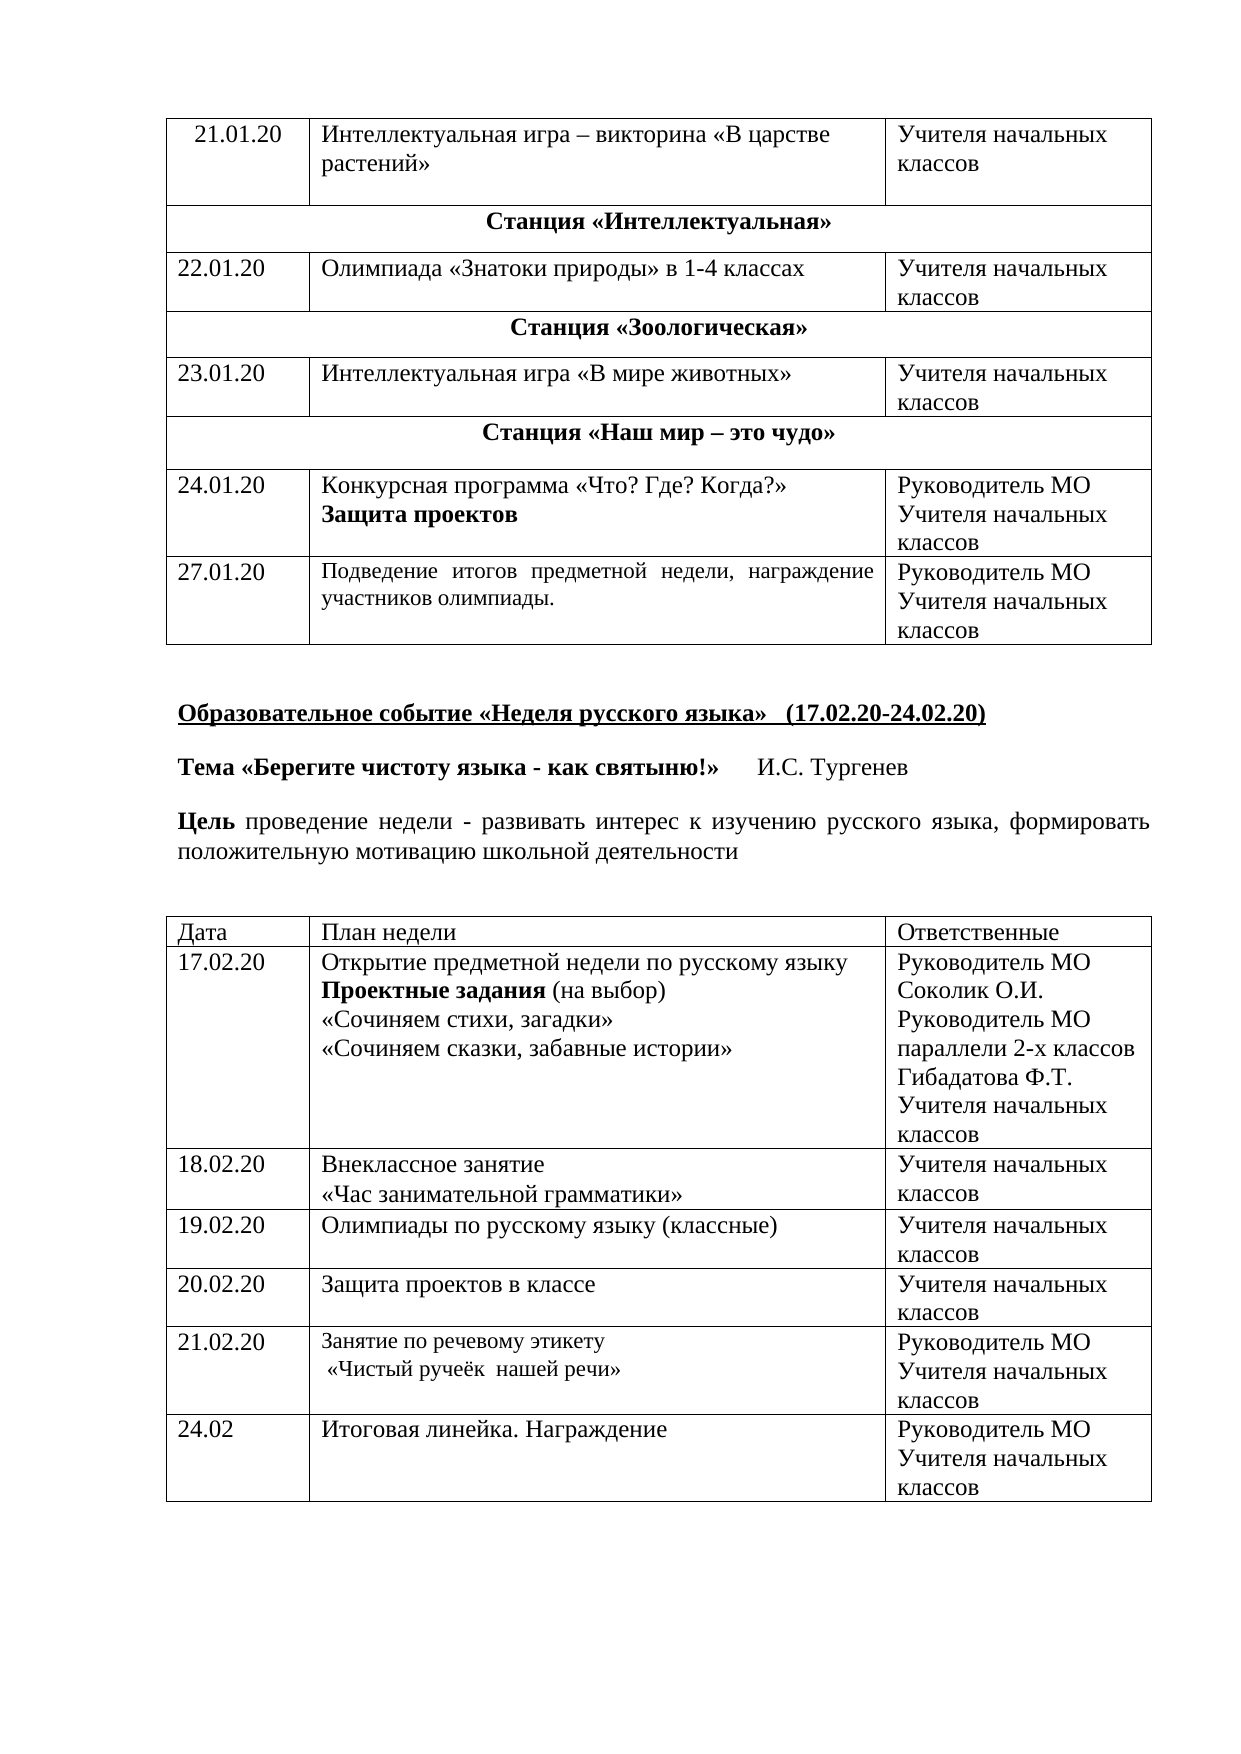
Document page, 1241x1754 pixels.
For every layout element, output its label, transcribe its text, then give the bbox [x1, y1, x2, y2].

table_cell Станция «Зоологическая» [167, 312, 1151, 357]
table_cell Олимпиада «Знатоки природы» в 1-4 классах [310, 253, 885, 311]
table_cell Руководитель МО Учителя начальных классов [886, 1415, 1151, 1501]
table_cell Интеллектуальная игра – викторина «В царстве растений» [310, 119, 885, 205]
table_cell Конкурсная программа «Что? Где? Когда?» Защита проектов [310, 470, 885, 556]
table_cell Учителя начальных классов [886, 1269, 1151, 1326]
table_cell Интеллектуальная игра «В мире животных» [310, 358, 885, 416]
table_cell Учителя начальных классов [886, 358, 1151, 416]
table_cell Учителя начальных классов [886, 253, 1151, 311]
table_cell Защита проектов в классе [310, 1269, 885, 1326]
table_cell 24.02 [167, 1415, 309, 1501]
table_header Дата [167, 917, 309, 946]
table_cell 21.01.20 [167, 119, 309, 205]
table_cell 17.02.20 [167, 947, 309, 1148]
table_cell Станция «Интеллектуальная» [167, 206, 1151, 252]
table_cell Олимпиады по русскому языку (классные) [310, 1210, 885, 1268]
table_cell 23.01.20 [167, 358, 309, 416]
table_cell 27.01.20 [167, 557, 309, 643]
text Тема «Берегите чистоту языка - как святыню!» И.С. Тургенев [751, 752, 1152, 781]
table_cell 19.02.20 [167, 1210, 309, 1268]
table_header План недели [310, 917, 885, 946]
table_cell Подведение итогов предметной недели, награждение участников олимпиады. [310, 557, 885, 643]
text Образовательное событие «Неделя русского языка» (17.02.20-24.02.20) [177, 698, 1152, 727]
table_cell 21.02.20 [167, 1327, 309, 1413]
table_cell 18.02.20 [167, 1149, 309, 1209]
table_cell Руководитель МО Учителя начальных классов [886, 470, 1151, 556]
table_cell 22.01.20 [167, 253, 309, 311]
table_cell 20.02.20 [167, 1269, 309, 1326]
table_cell Учителя начальных классов [886, 1210, 1151, 1268]
table_header Ответственные [886, 917, 1151, 946]
table_cell 24.01.20 [167, 470, 309, 556]
table_cell Итоговая линейка. Награждение [310, 1415, 885, 1501]
table_cell Руководитель МО Учителя начальных классов [886, 557, 1151, 643]
table_cell Занятие по речевому этикету «Чистый ручеёк нашей речи» [310, 1327, 885, 1413]
table_cell Руководитель МО Соколик О.И. Руководитель МО параллели 2-х классов Гибадатова Ф.Т. Учителя начальных классов [886, 947, 1151, 1148]
table_cell Внеклассное занятие «Час занимательной грамматики» [310, 1149, 885, 1209]
table_cell Станция «Наш мир – это чудо» [167, 417, 1151, 469]
table_cell Учителя начальных классов [886, 1149, 1151, 1209]
text Цель проведение недели - развивать интерес к изучению русского языка, формировать положительную мотивацию школьной деятельности [177, 806, 1152, 865]
table_cell Учителя начальных классов [886, 119, 1151, 205]
table_cell Руководитель МО Учителя начальных классов [886, 1327, 1151, 1413]
table_cell Открытие предметной недели по русскому языку Проектные задания (на выбор) «Сочиняем стихи, загадки» «Сочиняем сказки, забавные истории» [310, 947, 885, 1148]
